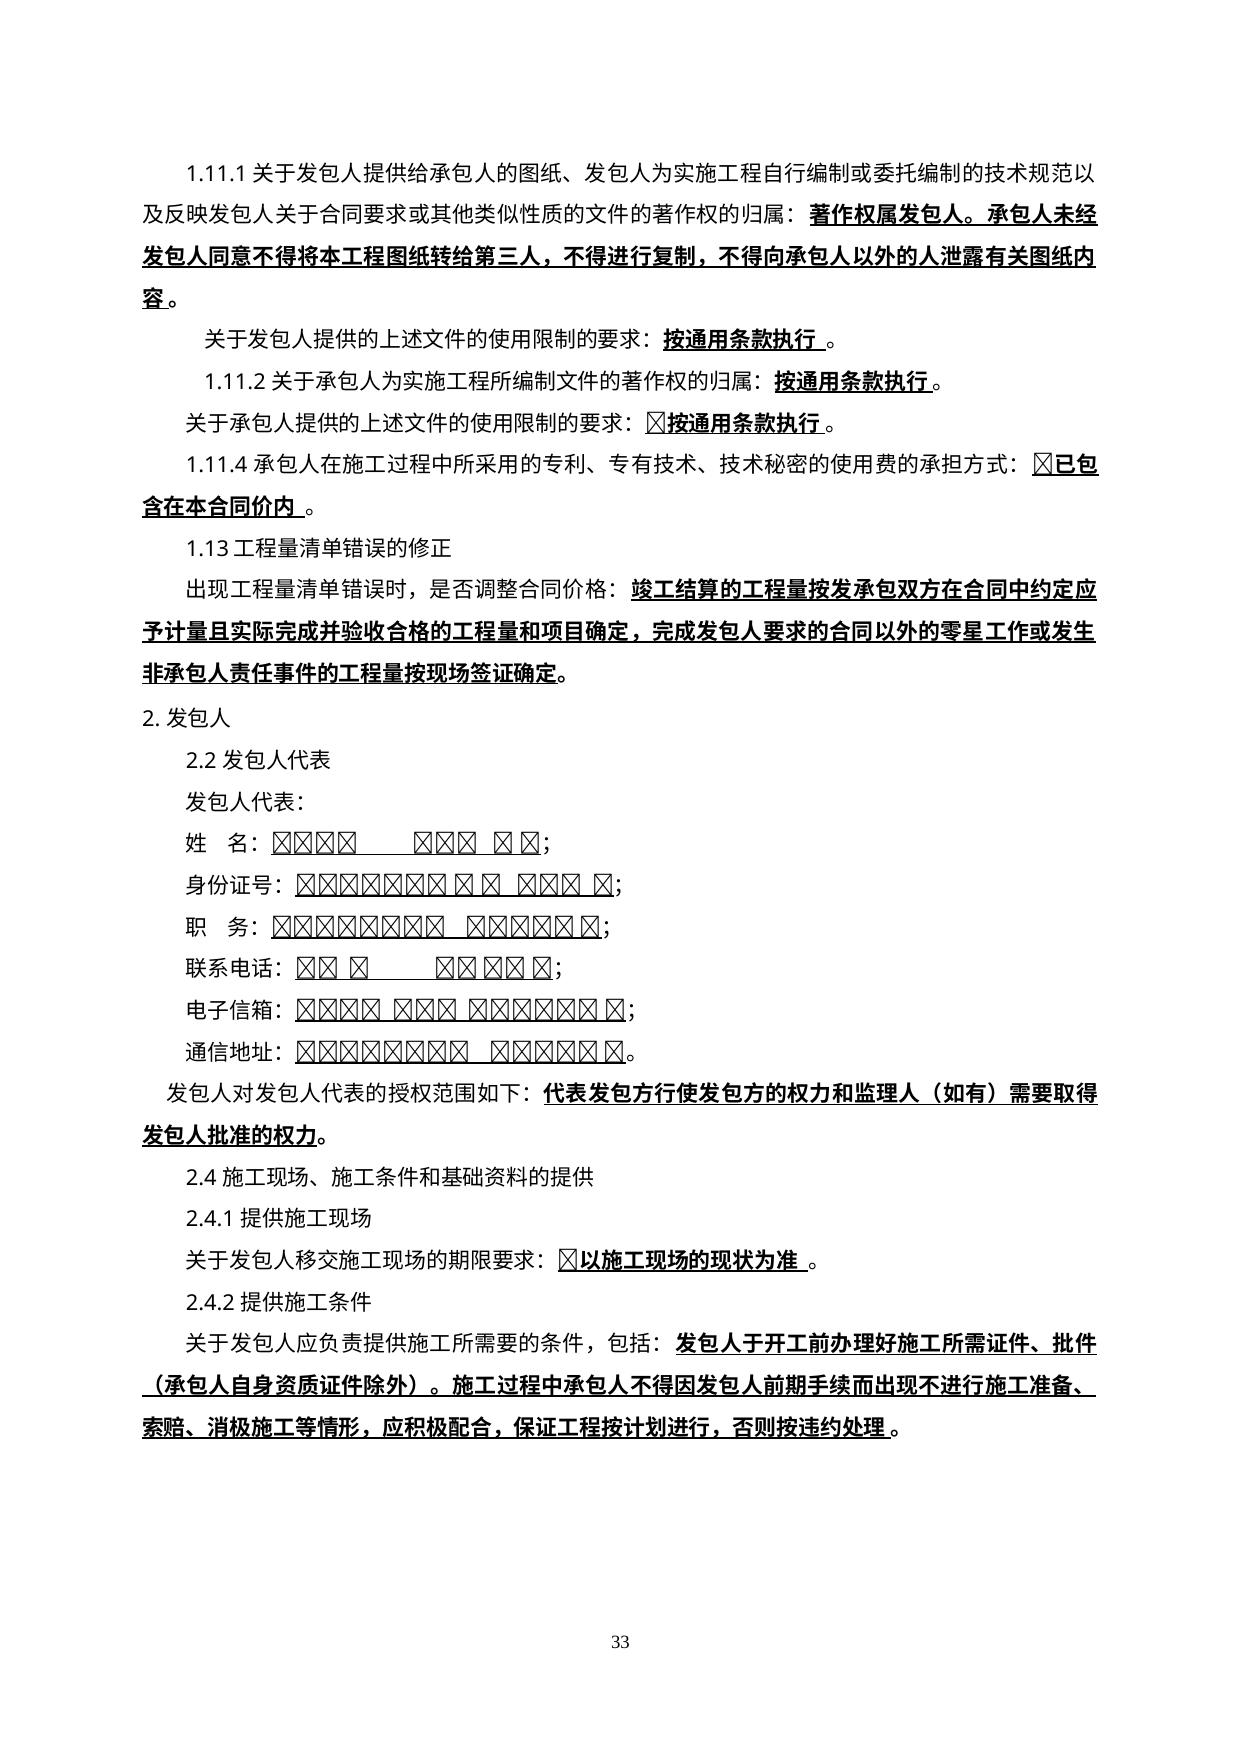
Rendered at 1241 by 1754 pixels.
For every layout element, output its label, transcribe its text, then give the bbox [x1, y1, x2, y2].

text 1.11.1关于发包人提供给承包人的图纸、发包人为实施工程自行编制或委托编制的技术规范以及反映发包人关于合同要求或其他类似性质的文件的著作权的归属：著作权属发包人。承包人未经发包人同意不得将本工程图纸转给第三人，不得进行复制，不得向承包人以外的人泄露有关图纸内容 。 [142, 148, 1098, 314]
text 关于发包人提供的上述文件的使用限制的要求：按通用条款执行 。 [204, 314, 1098, 356]
text 2.4.1 提供施工现场 [142, 1193, 1098, 1235]
text 发包人代表： [142, 777, 1098, 818]
text 2.2 发包人代表 [142, 735, 1098, 777]
text 联系电话：    ； [142, 943, 1098, 985]
text 2. 发包人 [142, 689, 1098, 735]
text 发包人对发包人代表的授权范围如下：代表发包方行使发包方的权力和监理人（如有）需要取得发包人批准的权力。 [142, 1068, 1098, 1152]
text 关于发包人应负责提供施工所需要的条件，包括：发包人于开工前办理好施工所需证件、批件（承包人自身资质证件除外）。施工过程中承包人不得因发包人前期手续而出现不进行施工准备、索赔、消极施工等情形，应积极配合，保证工程按计划进行，否则按违约处理 。 [142, 1318, 1098, 1443]
text 关于发包人移交施工现场的期限要求：以施工现场的现状为准 。 [142, 1235, 1098, 1277]
text 关于承包人提供的上述文件的使用限制的要求：按通用条款执行 。 [142, 398, 1098, 439]
text 身份证号：    ； [142, 860, 1098, 902]
text 电子信箱：   ； [142, 985, 1098, 1027]
text 姓 名：   ； [142, 818, 1098, 860]
text 1.11.2 关于承包人为实施工程所编制文件的著作权的归属：按通用条款执行 。 [204, 356, 1098, 398]
text 1.13工程量清单错误的修正 [142, 523, 1098, 564]
text 职 务：  ； [142, 902, 1098, 943]
text 通信地址：  。 [142, 1027, 1098, 1068]
text 2.4 施工现场、施工条件和基础资料的提供 [142, 1152, 1098, 1193]
text 2.4.2 提供施工条件 [142, 1277, 1098, 1318]
text 出现工程量清单错误时，是否调整合同价格：竣工结算的工程量按发承包双方在合同中约定应予计量且实际完成并验收合格的工程量和项目确定，完成发包人要求的合同以外的零星工作或发生非承包人责任事件的工程量按现场签证确定。 [142, 564, 1098, 689]
text 1.11.4 承包人在施工过程中所采用的专利、专有技术、技术秘密的使用费的承担方式：已包含在本合同价内 。 [142, 439, 1098, 523]
